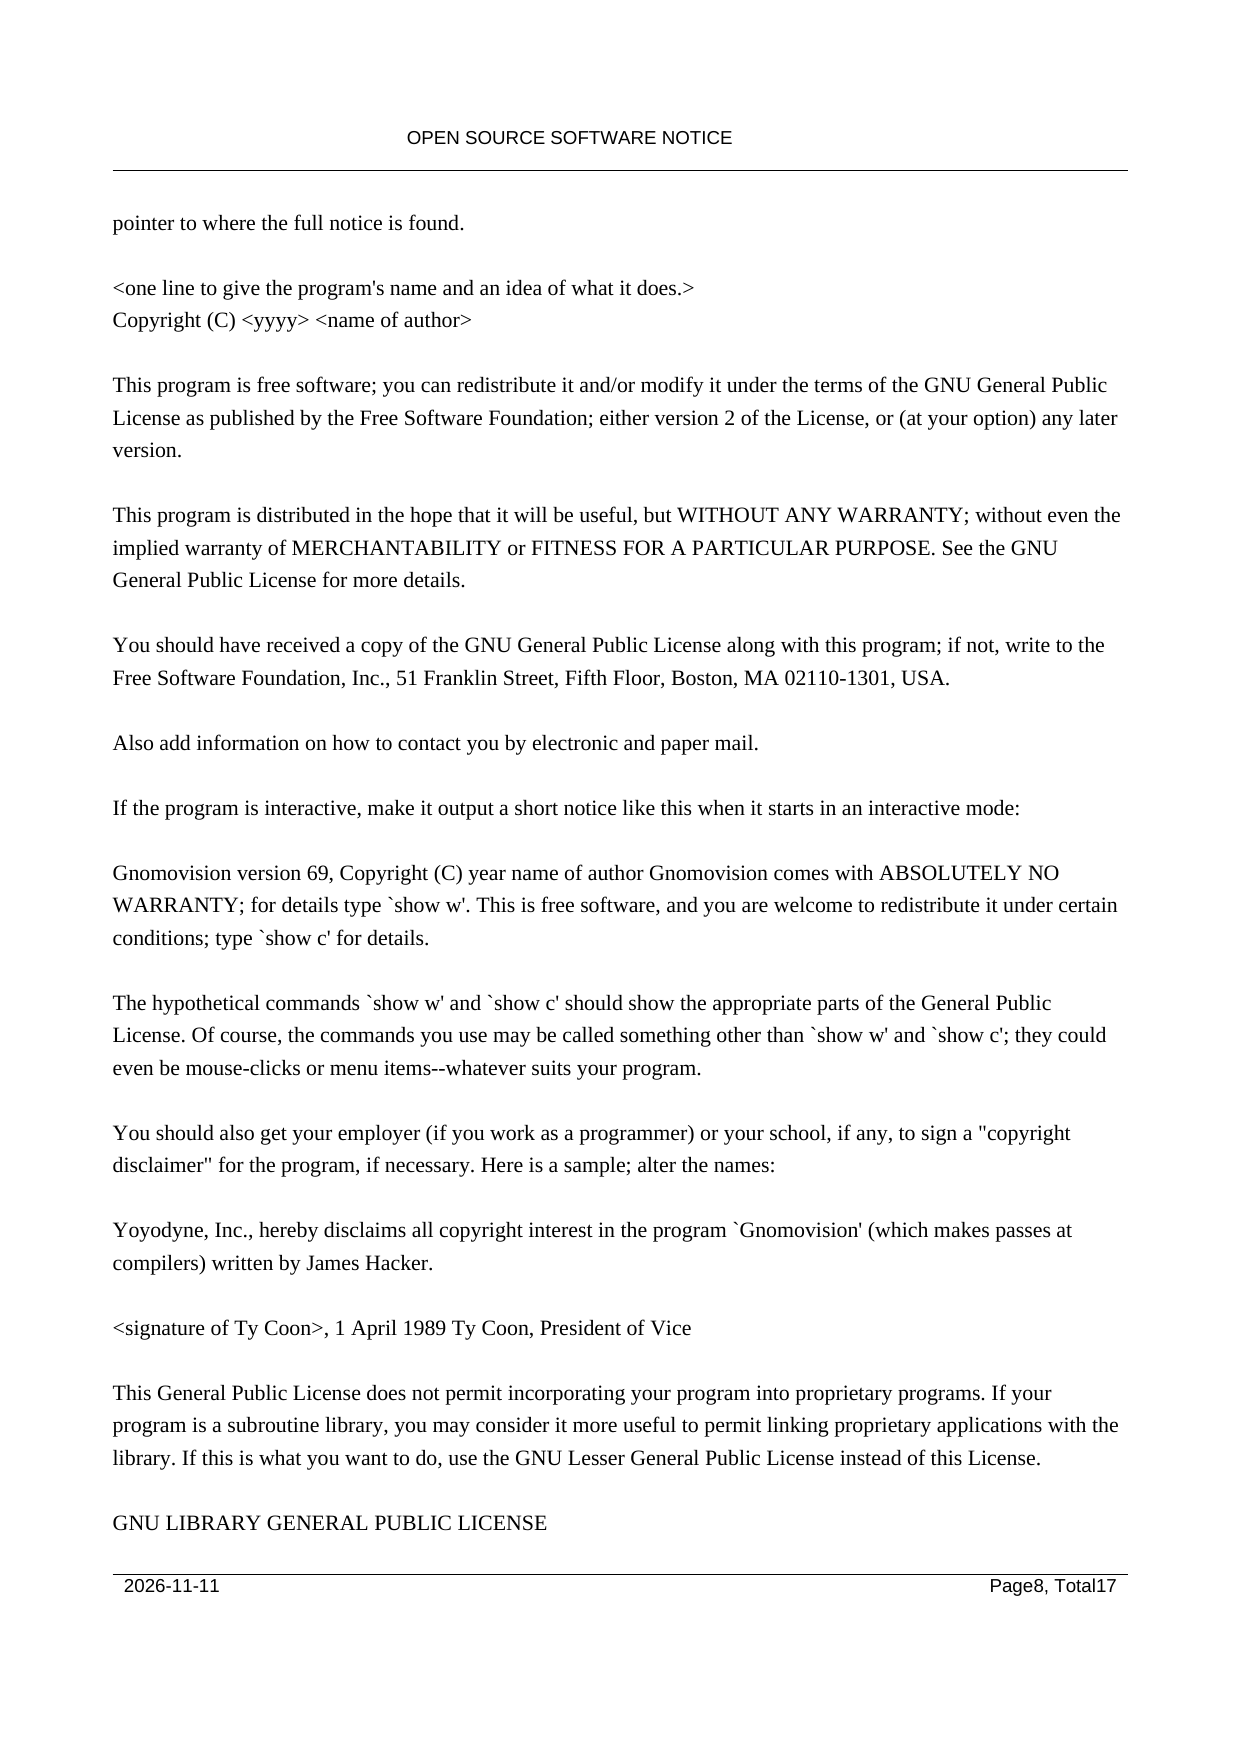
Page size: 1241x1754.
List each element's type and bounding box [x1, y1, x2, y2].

text [112, 206, 1128, 1539]
